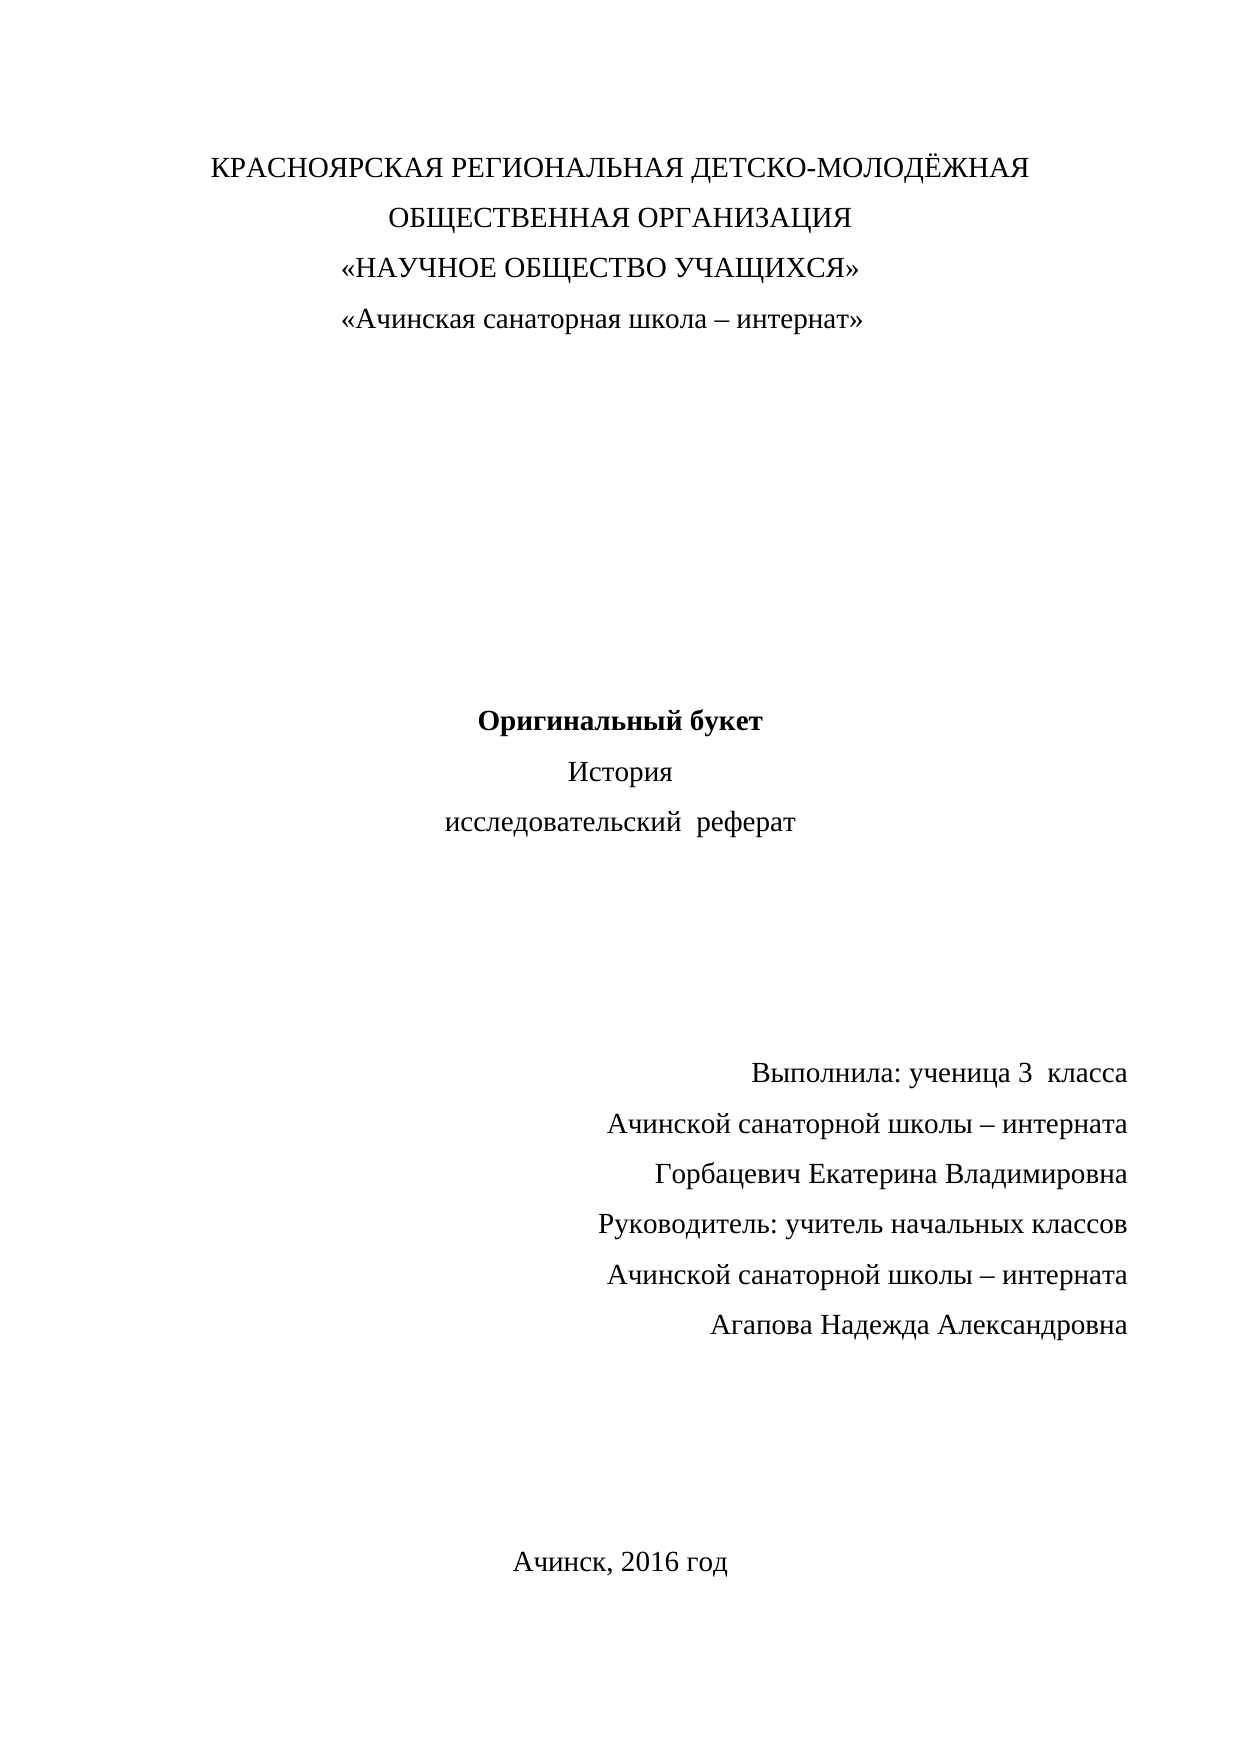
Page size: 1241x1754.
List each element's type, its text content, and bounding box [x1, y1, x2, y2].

text исследовательский реферат [112, 804, 1128, 838]
text Ачинской санаторной школы – интерната [112, 1257, 1128, 1290]
text Ачинск, 2016 год [112, 1544, 1128, 1578]
text «НАУЧНОЕ ОБЩЕСТВО УЧАЩИХСЯ» [112, 251, 1128, 284]
text Агапова Надежда Александровна [112, 1307, 1128, 1341]
text Выполнила: ученица 3 класса [112, 1056, 1128, 1089]
text «Ачинская санаторная школа – интернат» [112, 301, 1128, 334]
text Руководитель: учитель начальных классов [112, 1207, 1128, 1240]
text КРАСНОЯРСКАЯ РЕГИОНАЛЬНАЯ ДЕТСКО-МОЛОДЁЖНАЯ ОБЩЕСТВЕННАЯ ОРГАНИЗАЦИЯ [112, 150, 1128, 234]
text История [112, 754, 1128, 787]
text Горбацевич Екатерина Владимировна [112, 1156, 1128, 1190]
text Ачинской санаторной школы – интерната [112, 1106, 1128, 1139]
text Оригинальный букет [112, 703, 1128, 737]
